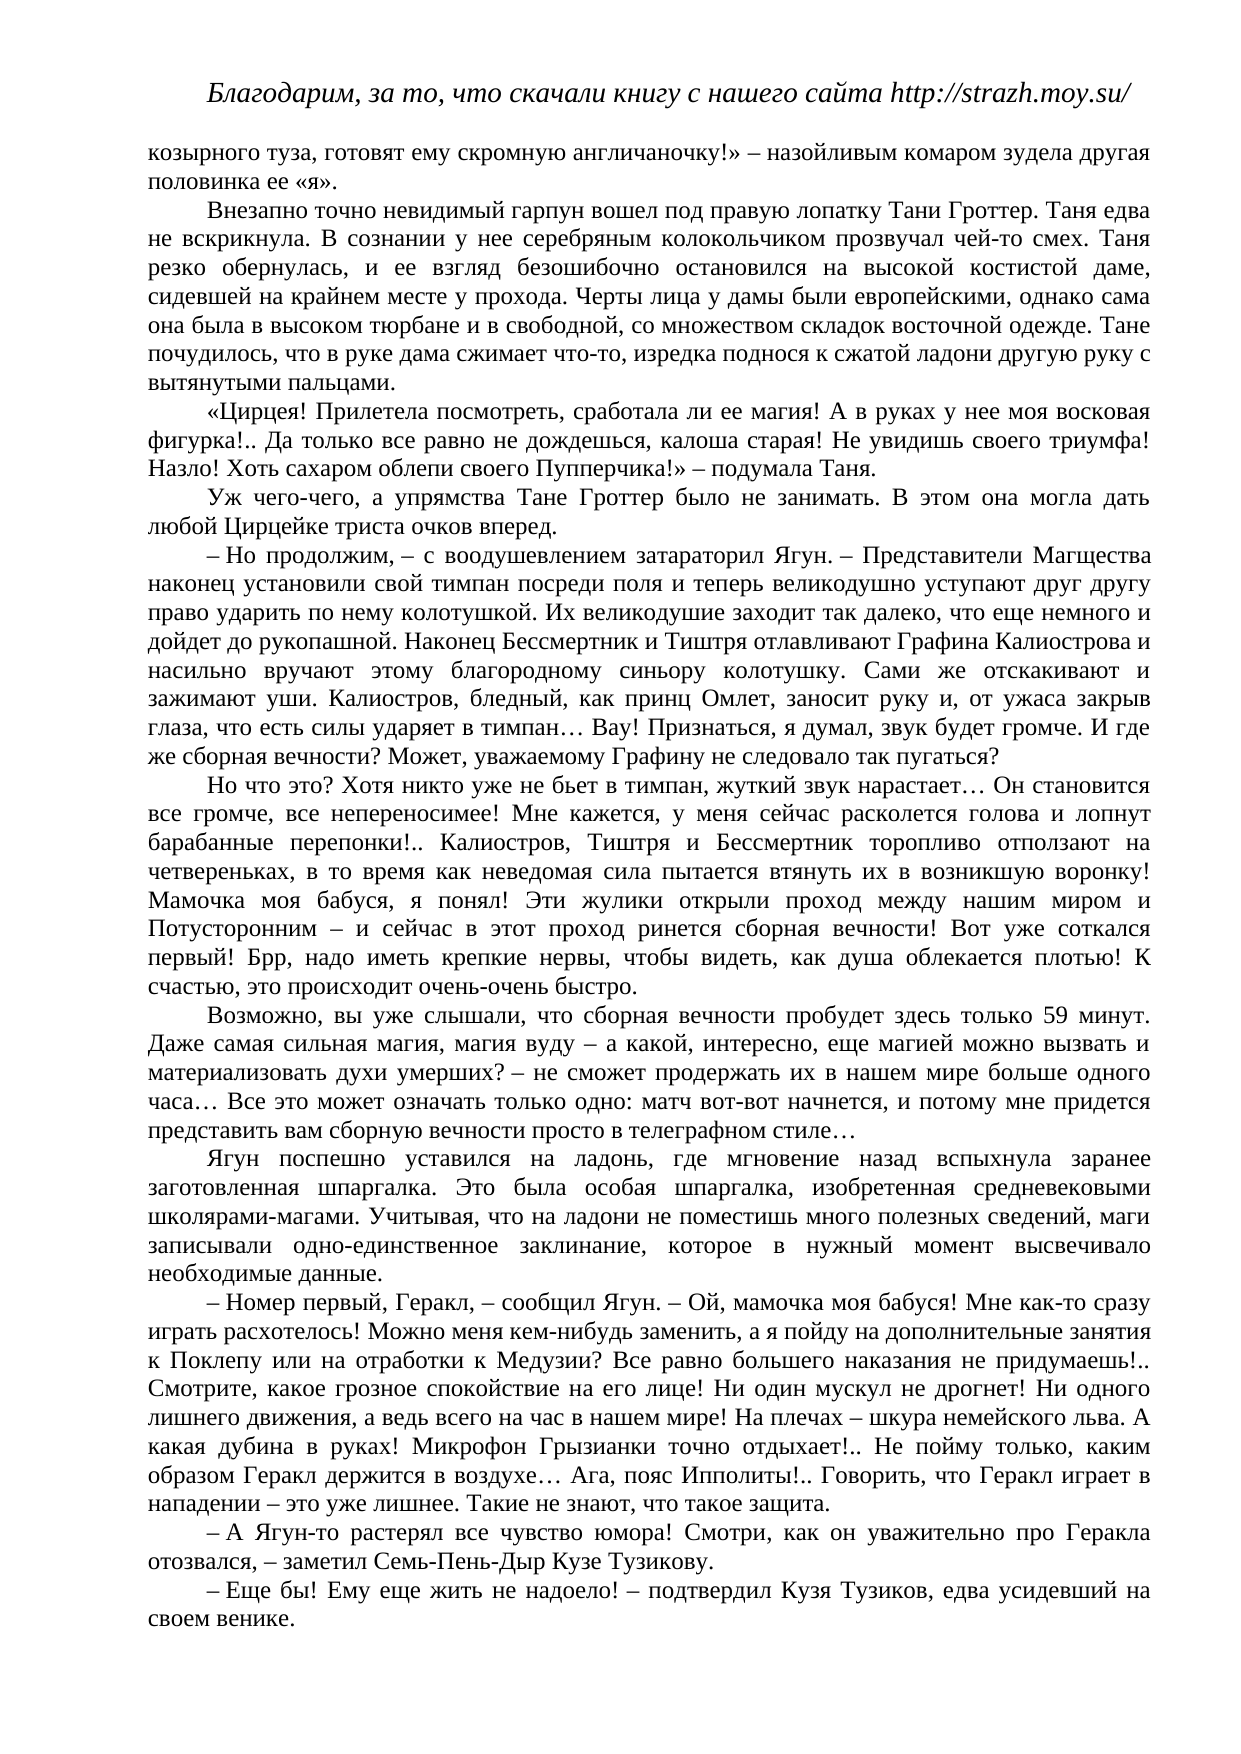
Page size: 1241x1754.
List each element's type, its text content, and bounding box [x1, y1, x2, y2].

text – Номер первый, Геракл, – сообщил Ягун. – Ой, мамочка моя бабуся! Мне как-то сразу играть расхотелось! Можно меня кем-нибудь заменить, а я пойду на дополнительные занятия к Поклепу или на отработки к Медузии? Все равно большего наказания не придумаешь!.. Смотрите, какое грозное спокойствие на его лице! Ни один мускул не дрогнет! Ни одного лишнего движения, а ведь всего на час в нашем мире! На плечах – шкура немейского льва. А какая дубина в руках! Микрофон Грызианки точно отдыхает!.. Не пойму только, каким образом Геракл держится в воздухе… Ага, пояс Ипполиты!.. Говорить, что Геракл играет в нападении – это уже лишнее. Такие не знают, что такое защита. [148, 1287, 1152, 1517]
text Но что это? Хотя никто уже не бьет в тимпан, жуткий звук нарастает… Он становится все громче, все непереносимее! Мне кажется, у меня сейчас расколется голова и лопнут барабанные перепонки!.. Калиостров, Тиштря и Бессмертник торопливо отползают на четвереньках, в то время как неведомая сила пытается втянуть их в возникшую воронку! Мамочка моя бабуся, я понял! Эти жулики открыли проход между нашим миром и Потусторонним – и сейчас в этот проход ринется сборная вечности! Вот уже соткался первый! Брр, надо иметь крепкие нервы, чтобы видеть, как душа облекается плотью! К счастью, это происходит очень-очень быстро. [148, 770, 1152, 1000]
text «Цирцея! Прилетела посмотреть, сработала ли ее магия! А в руках у нее моя восковая фигурка!.. Да только все равно не дождешься, калоша старая! Не увидишь своего триумфа! Назло! Хоть сахаром облепи своего Пупперчика!» – подумала Таня. [148, 396, 1152, 482]
text Внезапно точно невидимый гарпун вошел под правую лопатку Тани Гроттер. Таня едва не вскрикнула. В сознании у нее серебряным колокольчиком прозвучал чей-то смех. Таня резко обернулась, и ее взгляд безошибочно остановился на высокой костистой даме, сидевшей на крайнем месте у прохода. Черты лица у дамы были европейскими, однако сама она была в высоком тюрбане и в свободной, со множеством складок восточной одежде. Тане почудилось, что в руке дама сжимает что-то, изредка поднося к сжатой ладони другую руку с вытянутыми пальцами. [148, 195, 1152, 396]
text – Но продолжим, – с воодушевлением затараторил Ягун. – Представители Магщества наконец установили свой тимпан посреди поля и теперь великодушно уступают друг другу право ударить по нему колотушкой. Их великодушие заходит так далеко, что еще немного и дойдет до рукопашной. Наконец Бессмертник и Тиштря отлавливают Графина Калиострова и насильно вручают этому благородному синьору колотушку. Сами же отскакивают и зажимают уши. Калиостров, бледный, как принц Омлет, заносит руку и, от ужаса закрыв глаза, что есть силы ударяет в тимпан… Вау! Признаться, я думал, звук будет громче. И где же сборная вечности? Может, уважаемому Графину не следовало так пугаться? [148, 540, 1152, 770]
text – Еще бы! Ему еще жить не надоело! – подтвердил Кузя Тузиков, едва усидевший на своем венике. [148, 1575, 1152, 1632]
text Уж чего-чего, а упрямства Тане Гроттер было не занимать. В этом она могла дать любой Цирцейке триста очков вперед. [148, 482, 1152, 540]
text Ягун поспешно уставился на ладонь, где мгновение назад вспыхнула заранее заготовленная шпаргалка. Это была особая шпаргалка, изобретенная средневековыми школярами-магами. Учитывая, что на ладони не поместишь много полезных сведений, маги записывали одно-единственное заклинание, которое в нужный момент высвечивало необходимые данные. [148, 1143, 1152, 1287]
text – А Ягун-то растерял все чувство юмора! Смотри, как он уважительно про Геракла отозвался, – заметил Семь-Пень-Дыр Кузе Тузикову. [148, 1517, 1152, 1575]
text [148, 137, 1152, 195]
text Возможно, вы уже слышали, что сборная вечности пробудет здесь только 59 минут. Даже самая сильная магия, магия вуду – а какой, интересно, еще магией можно вызвать и материализовать духи умерших? – не сможет продержать их в нашем мире больше одного часа… Все это может означать только одно: матч вот-вот начнется, и потому мне придется представить вам сборную вечности просто в телеграфном стиле… [148, 1000, 1152, 1143]
